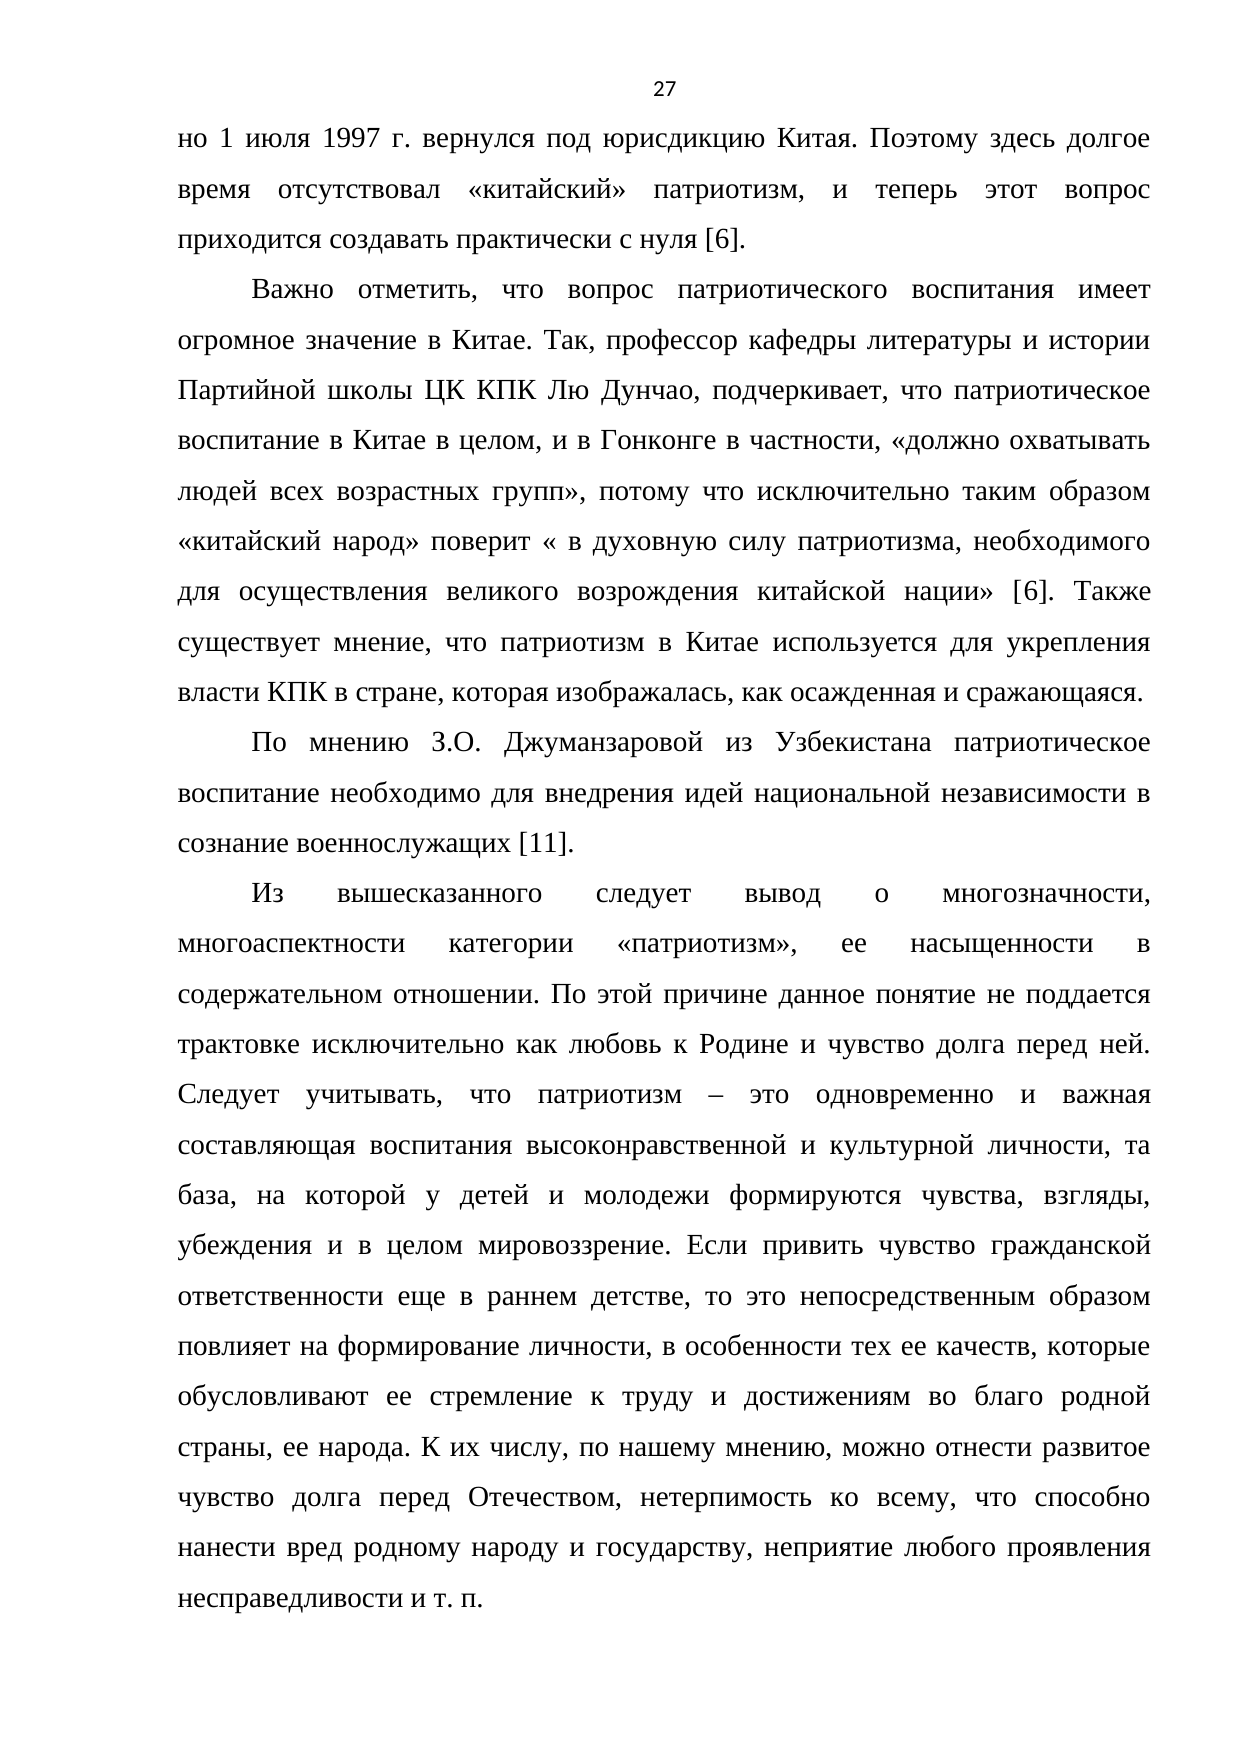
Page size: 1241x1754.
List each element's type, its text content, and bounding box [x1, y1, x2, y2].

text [177, 121, 1152, 255]
text По мнению З.О. Джуманзаровой из Узбекистана патриотическое воспитание необходимо для внедрения идей национальной независимости в сознание военнослужащих [11]. [177, 724, 1152, 858]
text Важно отметить, что вопрос патриотического воспитания имеет огромное значение в Китае. Так, профессор кафедры литературы и истории Партийной школы ЦК КПК Лю Дунчао, подчеркивает, что патриотическое воспитание в Китае в целом, и в Гонконге в частности, «должно охватывать людей всех возрастных групп», потому что исключительно таким образом «китайский народ» поверит « в духовную силу патриотизма, необходимого для осуществления великого возрождения китайской нации» [6]. Также существует мнение, что патриотизм в Китае используется для укрепления власти КПК в стране, которая изображалась, как осажденная и сражающаяся. [177, 272, 1152, 708]
text Из вышесказанного следует вывод ᴏ многозначности, многоаспектности категории «патриотизм», ее насыщенности в содержательном отношении. По этой причине данное понятие не поддается трактовке исключительно как любовь к Родине и чувство долга перед ней. Следует учитывать, что патриотизм – это одновременно и важная составляющая воспитания высоконравственной и культурной личности, та база, на которой у детей и молодежи формируются чувства, взгляды, убеждения и в целом мировоззрение. Если привить чувство гражданской ответственности еще в раннем детстве, то это непосредственным образом повлияет на формирование личности, в особенности тех ее качеств, которые обусловливают ее стремление к труду и достижениям во благо родной страны, ее народа. К их числу, по нашему мнению, можно отнести развитое чувство долга перед Отечеством, нетерпимость ко всему, что способно нанести вред родному народу и государству, неприятие любого проявления несправедливости и т. п. [177, 875, 1152, 1613]
